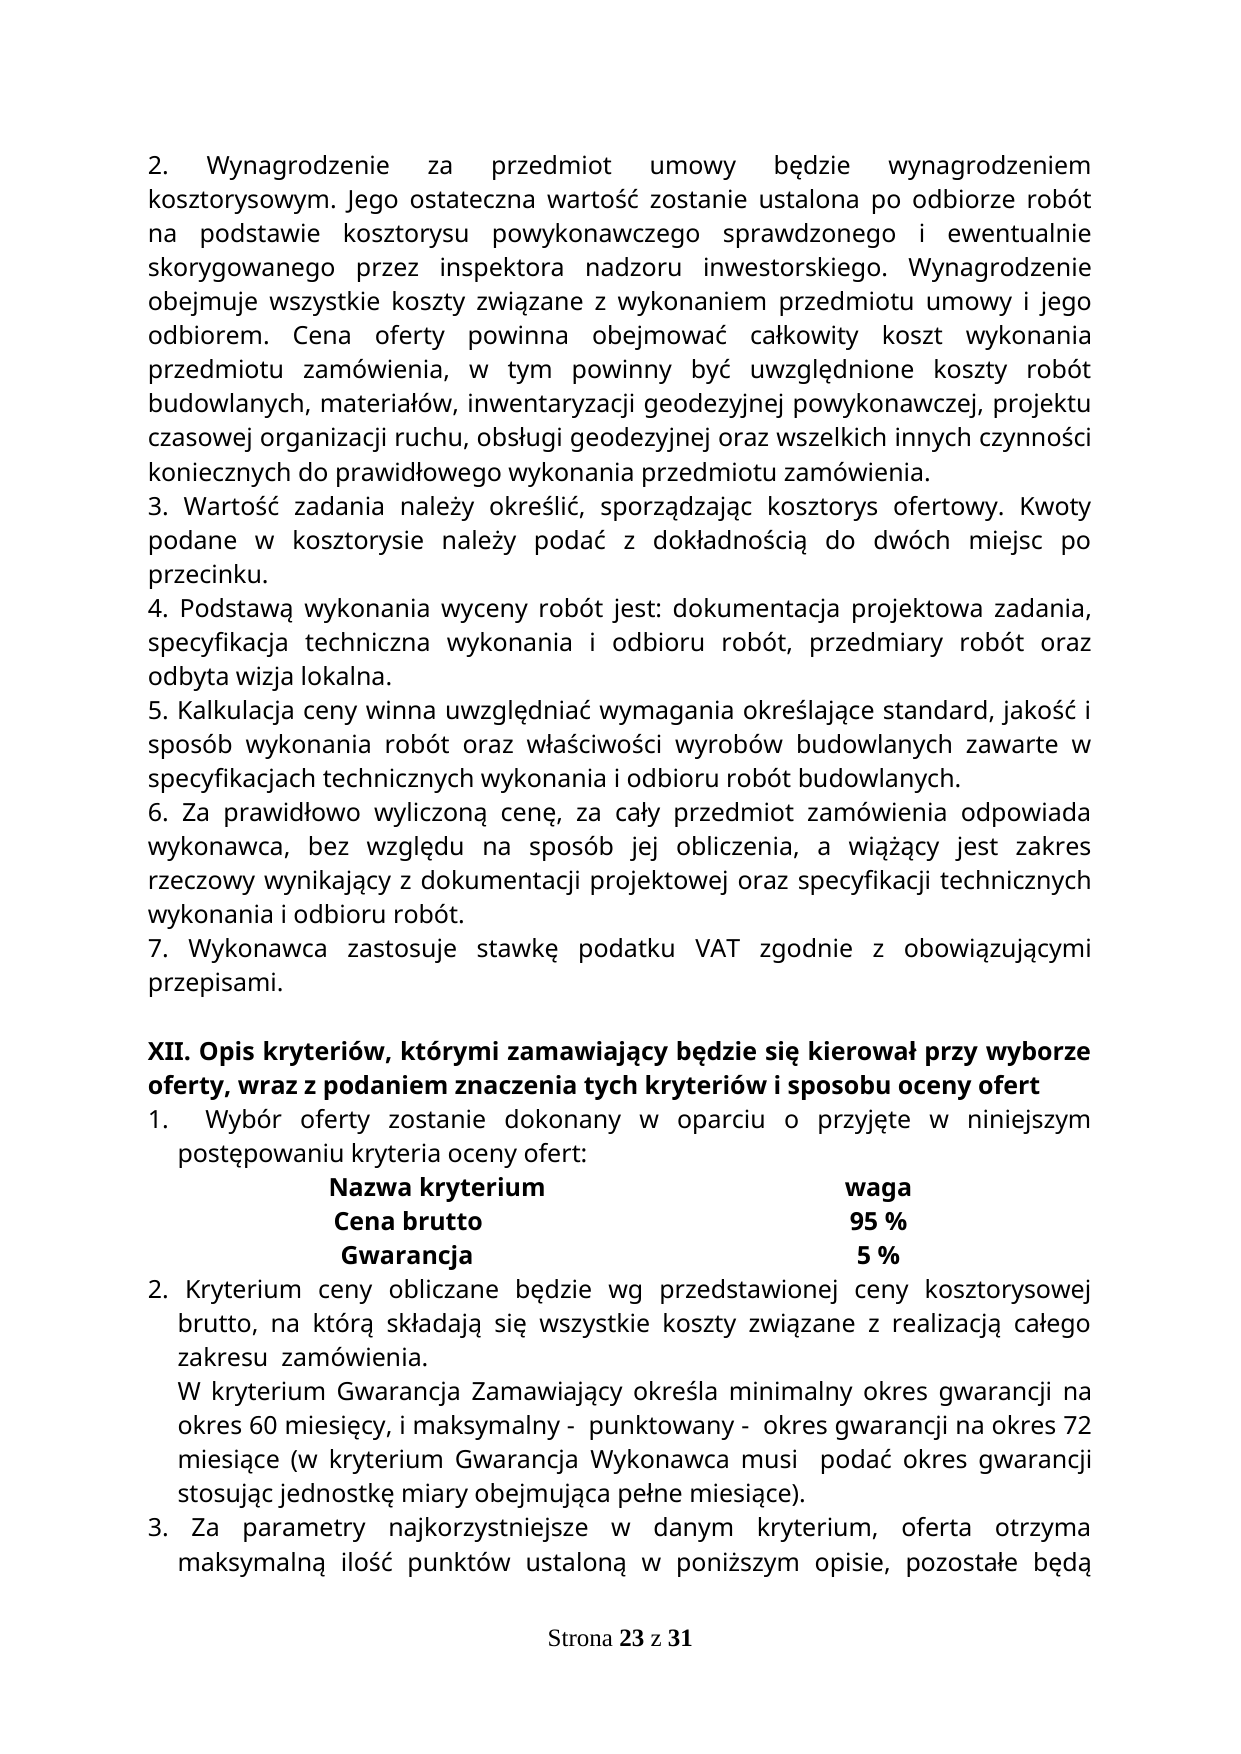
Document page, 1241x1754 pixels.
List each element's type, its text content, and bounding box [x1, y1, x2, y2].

text Nazwa kryterium waga [148, 1169, 1093, 1203]
text 6. Za prawidłowo wyliczoną cenę, za cały przedmiot zamówienia odpowiada wykonawca, bez względu na sposób jej obliczenia, a wiążący jest zakres rzeczowy wynikający z dokumentacji projektowej oraz specyfikacji technicznych wykonania i odbioru robót. [148, 795, 1093, 931]
text Cena brutto 95 % [148, 1203, 1093, 1238]
text 2. Wynagrodzenie za przedmiot umowy będzie wynagrodzeniem kosztorysowym. Jego ostateczna wartość zostanie ustalona po odbiorze robót na podstawie kosztorysu powykonawczego sprawdzonego i ewentualnie skorygowanego przez inspektora nadzoru inwestorskiego. Wynagrodzenie obejmuje wszystkie koszty związane z wykonaniem przedmiotu umowy i jego odbiorem. Cena oferty powinna obejmować całkowity koszt wykonania przedmiotu zamówienia, w tym powinny być uwzględnione koszty robót budowlanych, materiałów, inwentaryzacji geodezyjnej powykonawczej, projektu czasowej organizacji ruchu, obsługi geodezyjnej oraz wszelkich innych czynności koniecznych do prawidłowego wykonania przedmiotu zamówienia. [148, 148, 1093, 488]
text XII. Opis kryteriów, którymi zamawiający będzie się kierował przy wyborze oferty, wraz z podaniem znaczenia tych kryteriów i sposobu oceny ofert [148, 1033, 1093, 1101]
text 5. Kalkulacja ceny winna uwzględniać wymagania określające standard, jakość i sposób wykonania robót oraz właściwości wyrobów budowlanych zawarte w specyfikacjach technicznych wykonania i odbioru robót budowlanych. [148, 693, 1093, 795]
text 4. Podstawą wykonania wyceny robót jest: dokumentacja projektowa zadania, specyfikacja techniczna wykonania i odbioru robót, przedmiary robót oraz odbyta wizja lokalna. [148, 590, 1093, 693]
text W kryterium Gwarancja Zamawiający określa minimalny okres gwarancji na okres 60 miesięcy, i maksymalny - punktowany - okres gwarancji na okres 72 miesiące (w kryterium Gwarancja Wykonawca musi podać okres gwarancji stosując jednostkę miary obejmująca pełne miesiące). [148, 1374, 1093, 1510]
text 1. Wybór oferty zostanie dokonany w oparciu o przyjęte w niniejszym postępowaniu kryteria oceny ofert: [148, 1101, 1093, 1169]
text 3. Wartość zadania należy określić, sporządzając kosztorys ofertowy. Kwoty podane w kosztorysie należy podać z dokładnością do dwóch miejsc po przecinku. [148, 488, 1093, 590]
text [148, 1510, 1093, 1578]
text 7. Wykonawca zastosuje stawkę podatku VAT zgodnie z obowiązującymi przepisami. [148, 931, 1093, 999]
text Gwarancja 5 % [148, 1238, 1093, 1272]
text 2. Kryterium ceny obliczane będzie wg przedstawionej ceny kosztorysowej brutto, na którą składają się wszystkie koszty związane z realizacją całego zakresu zamówienia. [148, 1272, 1093, 1374]
